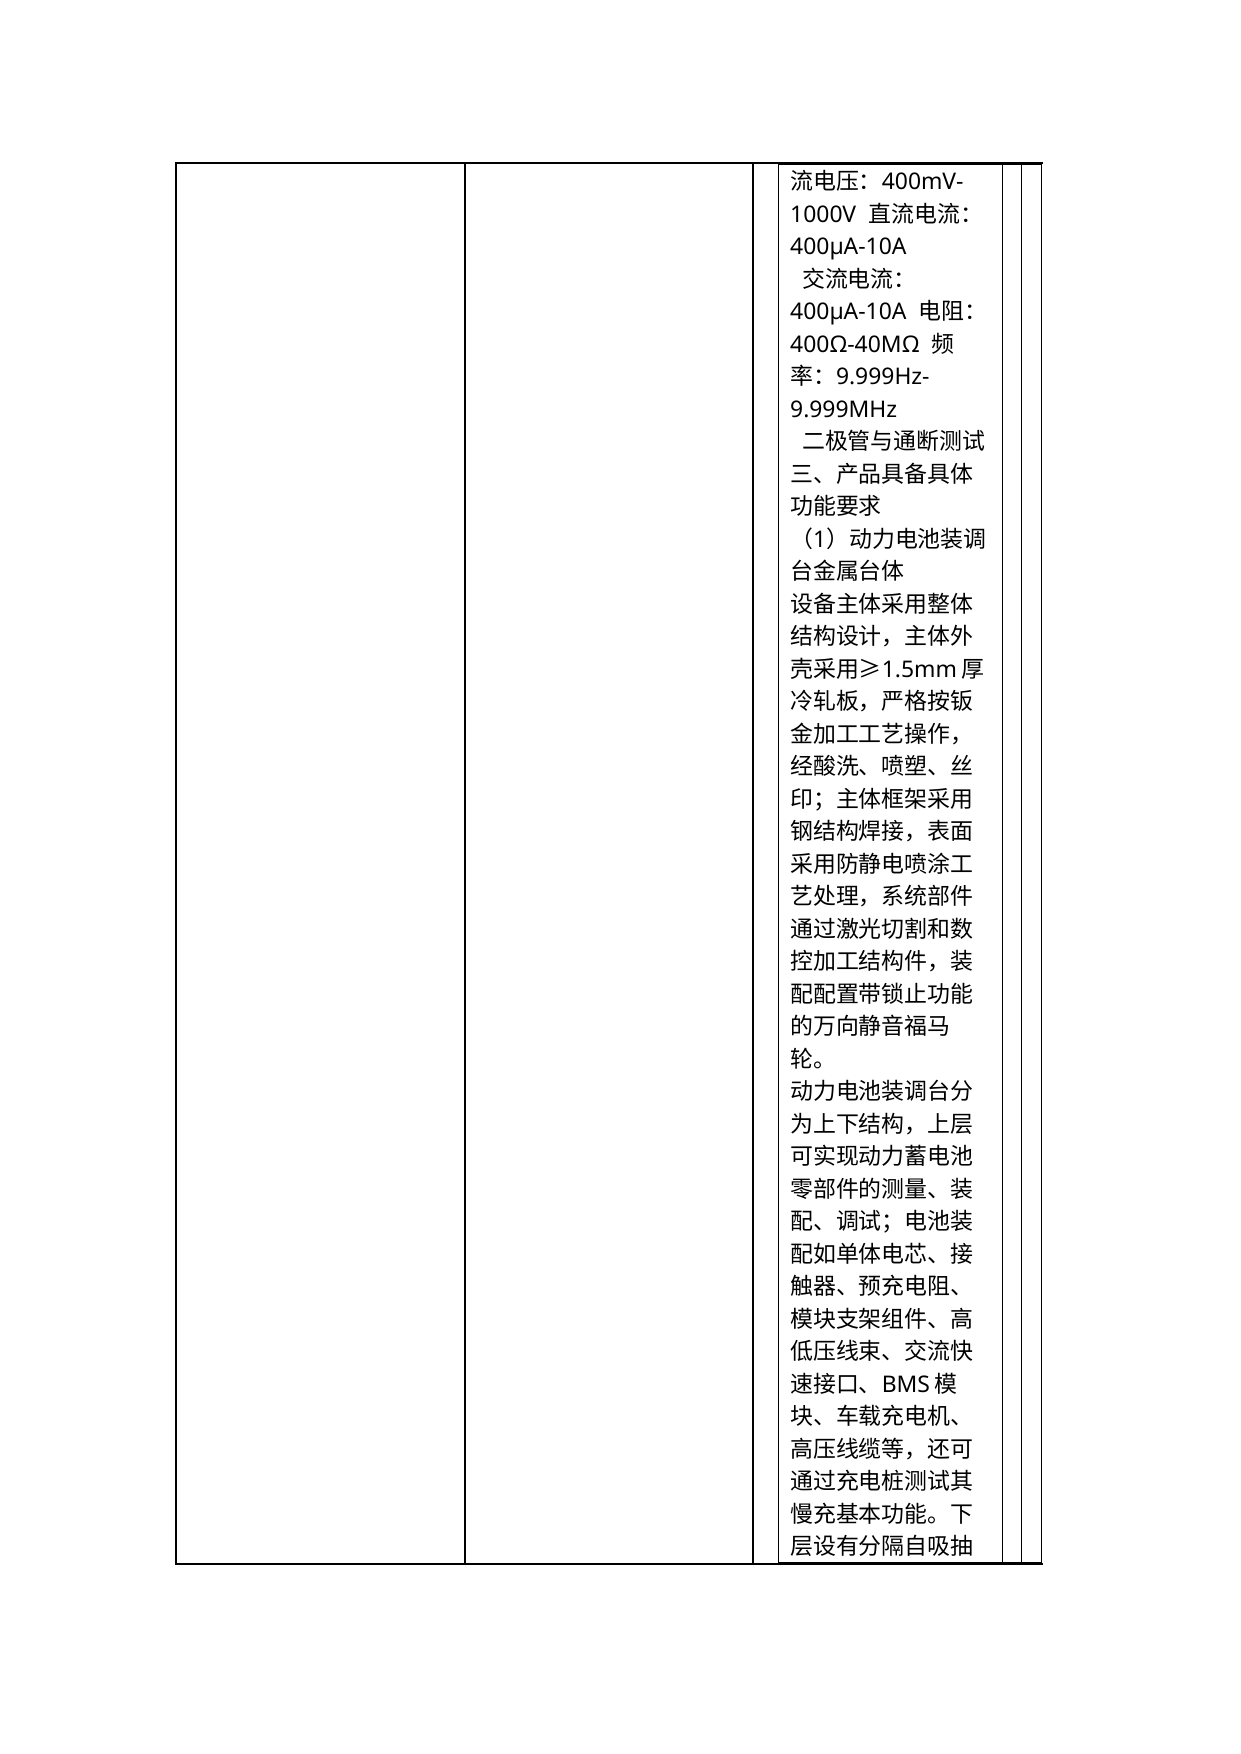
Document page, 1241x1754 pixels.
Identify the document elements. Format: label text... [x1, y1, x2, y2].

table_cell ▲ [466, 164, 752, 1563]
table_cell [754, 164, 778, 1563]
table_cell [1022, 165, 1041, 1562]
table_cell [1003, 165, 1021, 1562]
table_cell 1 [177, 164, 464, 1563]
